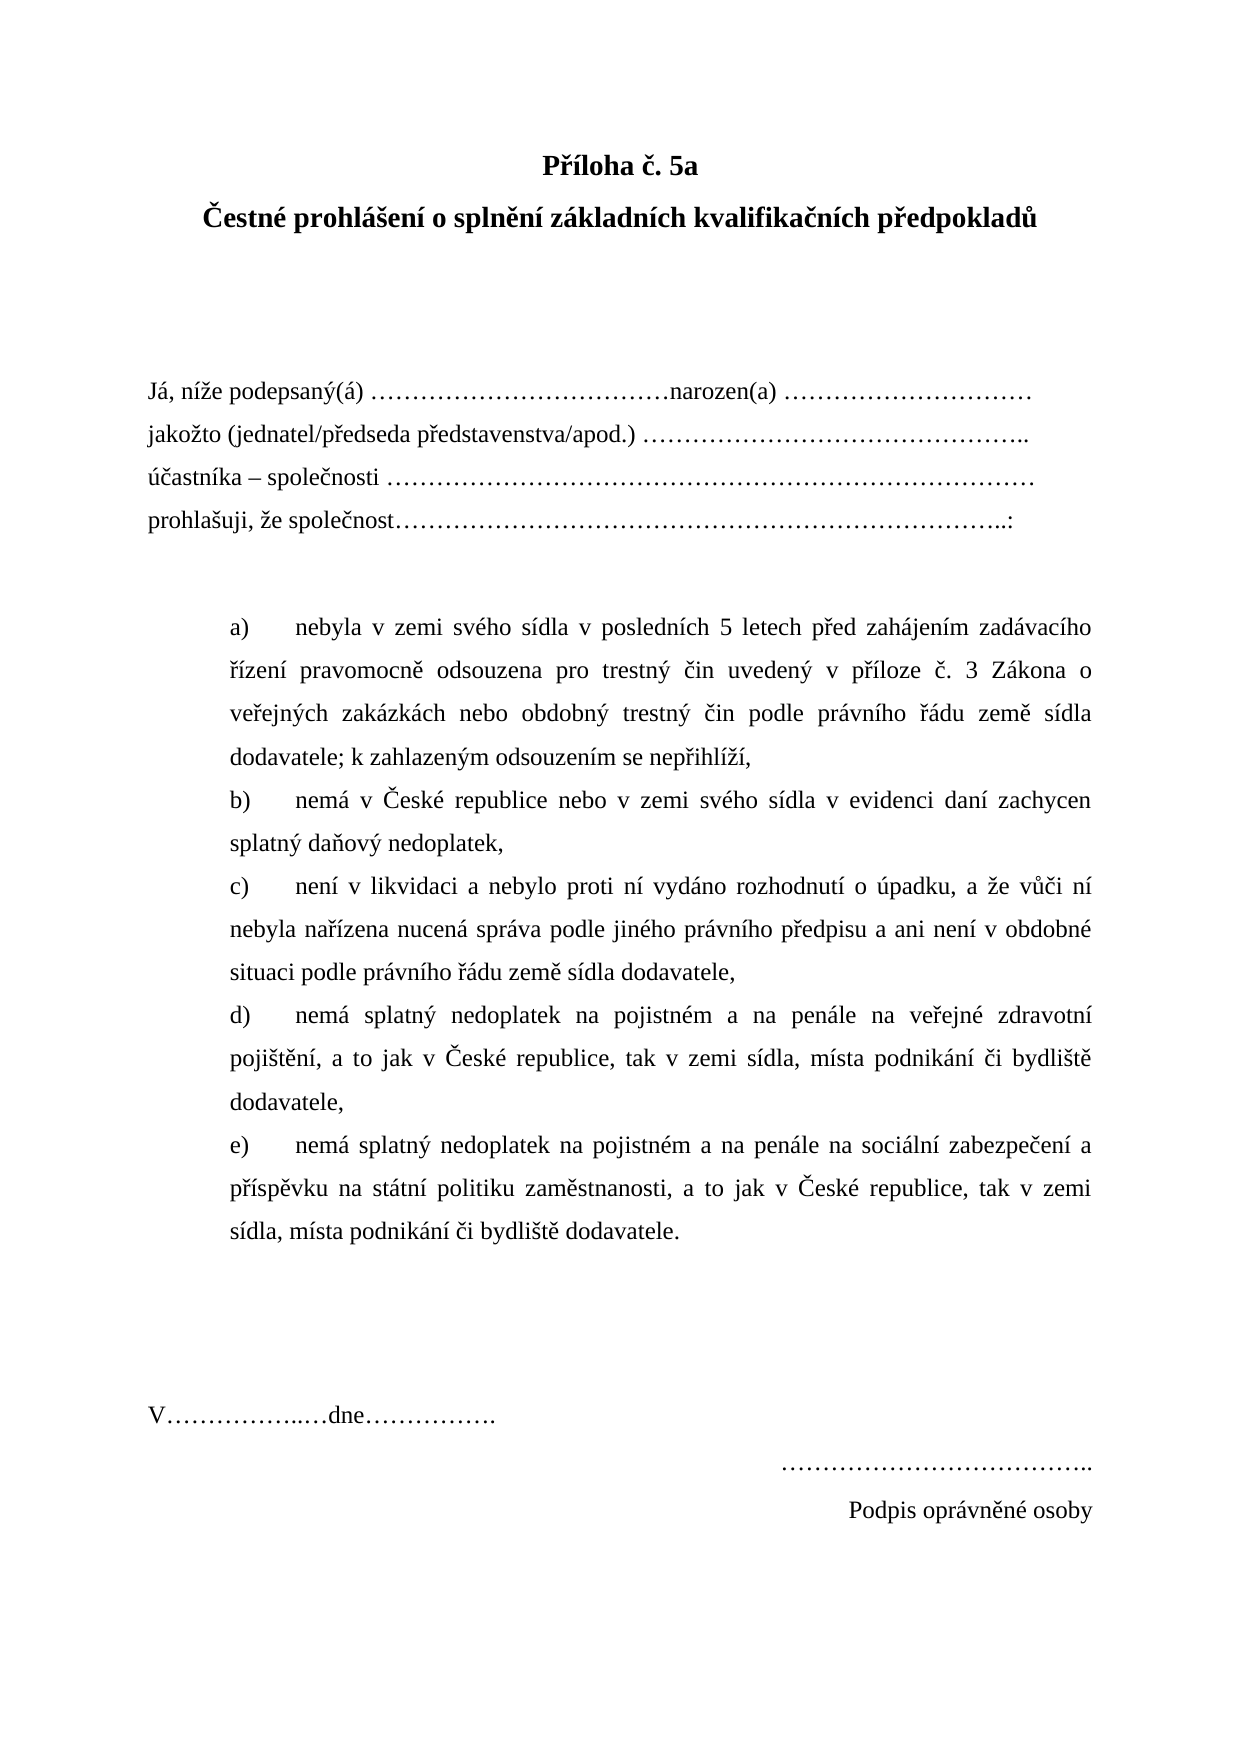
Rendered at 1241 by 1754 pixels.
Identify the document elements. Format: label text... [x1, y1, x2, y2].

text Čestné prohlášení o splnění základních kvalifikačních předpokladů [148, 200, 1093, 234]
text e) nemá splatný nedoplatek na pojistném a na penále na sociální zabezpečení a příspěvku na státní politiku zaměstnanosti, a to jak v České republice, tak v zemi sídla, místa podnikání či bydliště dodavatele. [229, 1130, 1093, 1245]
text V……………..…dne……………. [148, 1400, 1093, 1428]
text ……………………………….. [148, 1447, 1093, 1476]
text c) není v likvidaci a nebylo proti ní vydáno rozhodnutí o úpadku, a že vůči ní nebyla nařízena nucená správa podle jiného právního předpisu a ani není v obdobné situaci podle právního řádu země sídla dodavatele, [229, 871, 1093, 986]
text a) nebyla v zemi svého sídla v posledních 5 letech před zahájením zadávacího řízení pravomocně odsouzena pro trestný čin uvedený v příloze č. 3 Zákona o veřejných zakázkách nebo obdobný trestný čin podle právního řádu země sídla dodavatele; k zahlazeným odsouzením se nepřihlíží, [229, 612, 1093, 770]
text Příloha č. 5a [148, 148, 1093, 181]
text Já, níže podepsaný(á) ………………………………narozen(a) ………………………… jakožto (jednatel/předseda představenstva/apod.) ……………………………………….. účastníka – společnosti …………………………………………………………………… prohlašuji, že společnost………………………………………………………………..: [148, 376, 1093, 534]
text d) nemá splatný nedoplatek na pojistném a na penále na veřejné zdravotní pojištění, a to jak v České republice, tak v zemi sídla, místa podnikání či bydliště dodavatele, [229, 1000, 1093, 1115]
text Podpis oprávněné osoby [148, 1495, 1093, 1524]
text b) nemá v České republice nebo v zemi svého sídla v evidenci daní zachycen splatný daňový nedoplatek, [229, 785, 1093, 857]
